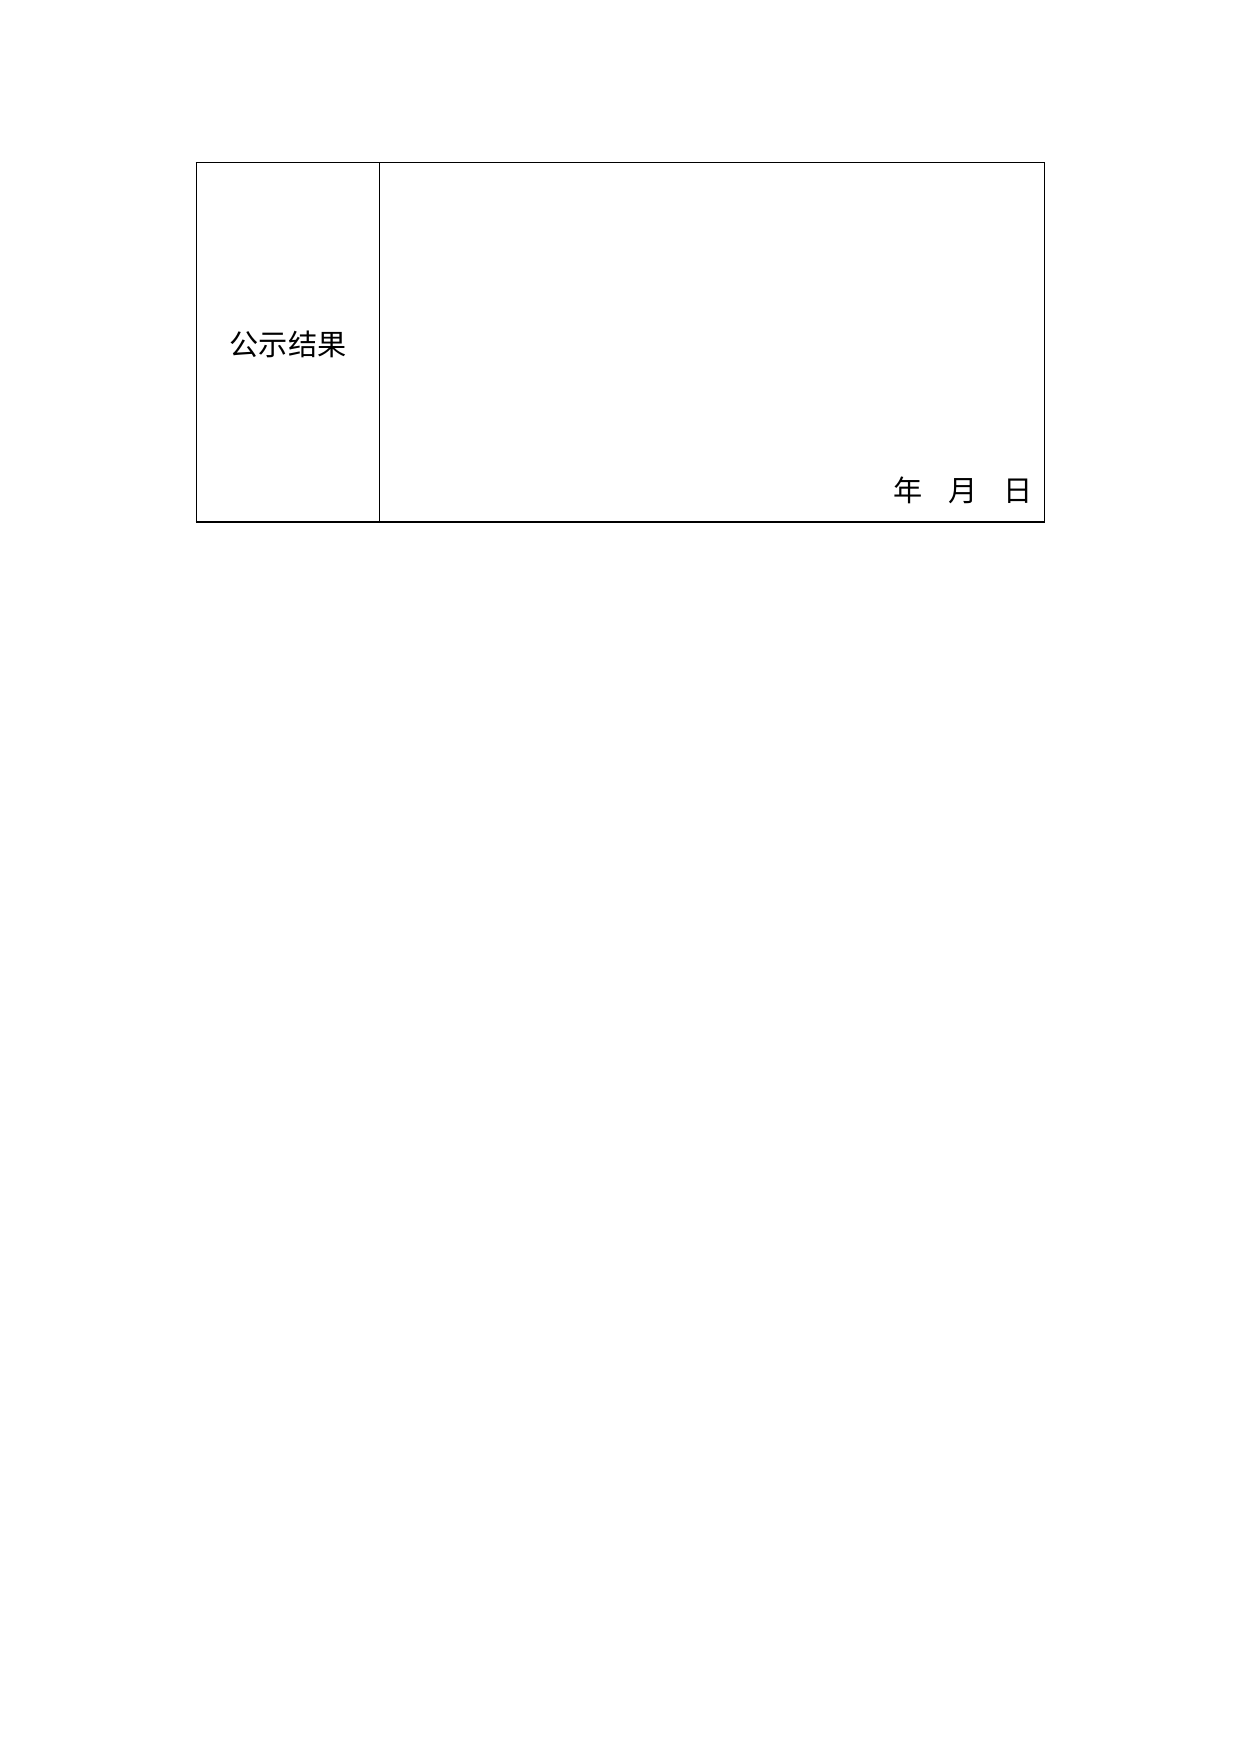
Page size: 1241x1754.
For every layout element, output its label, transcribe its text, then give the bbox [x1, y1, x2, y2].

table_cell 年 月 日 [380, 163, 1044, 521]
table_cell 公示结果 [197, 163, 379, 521]
